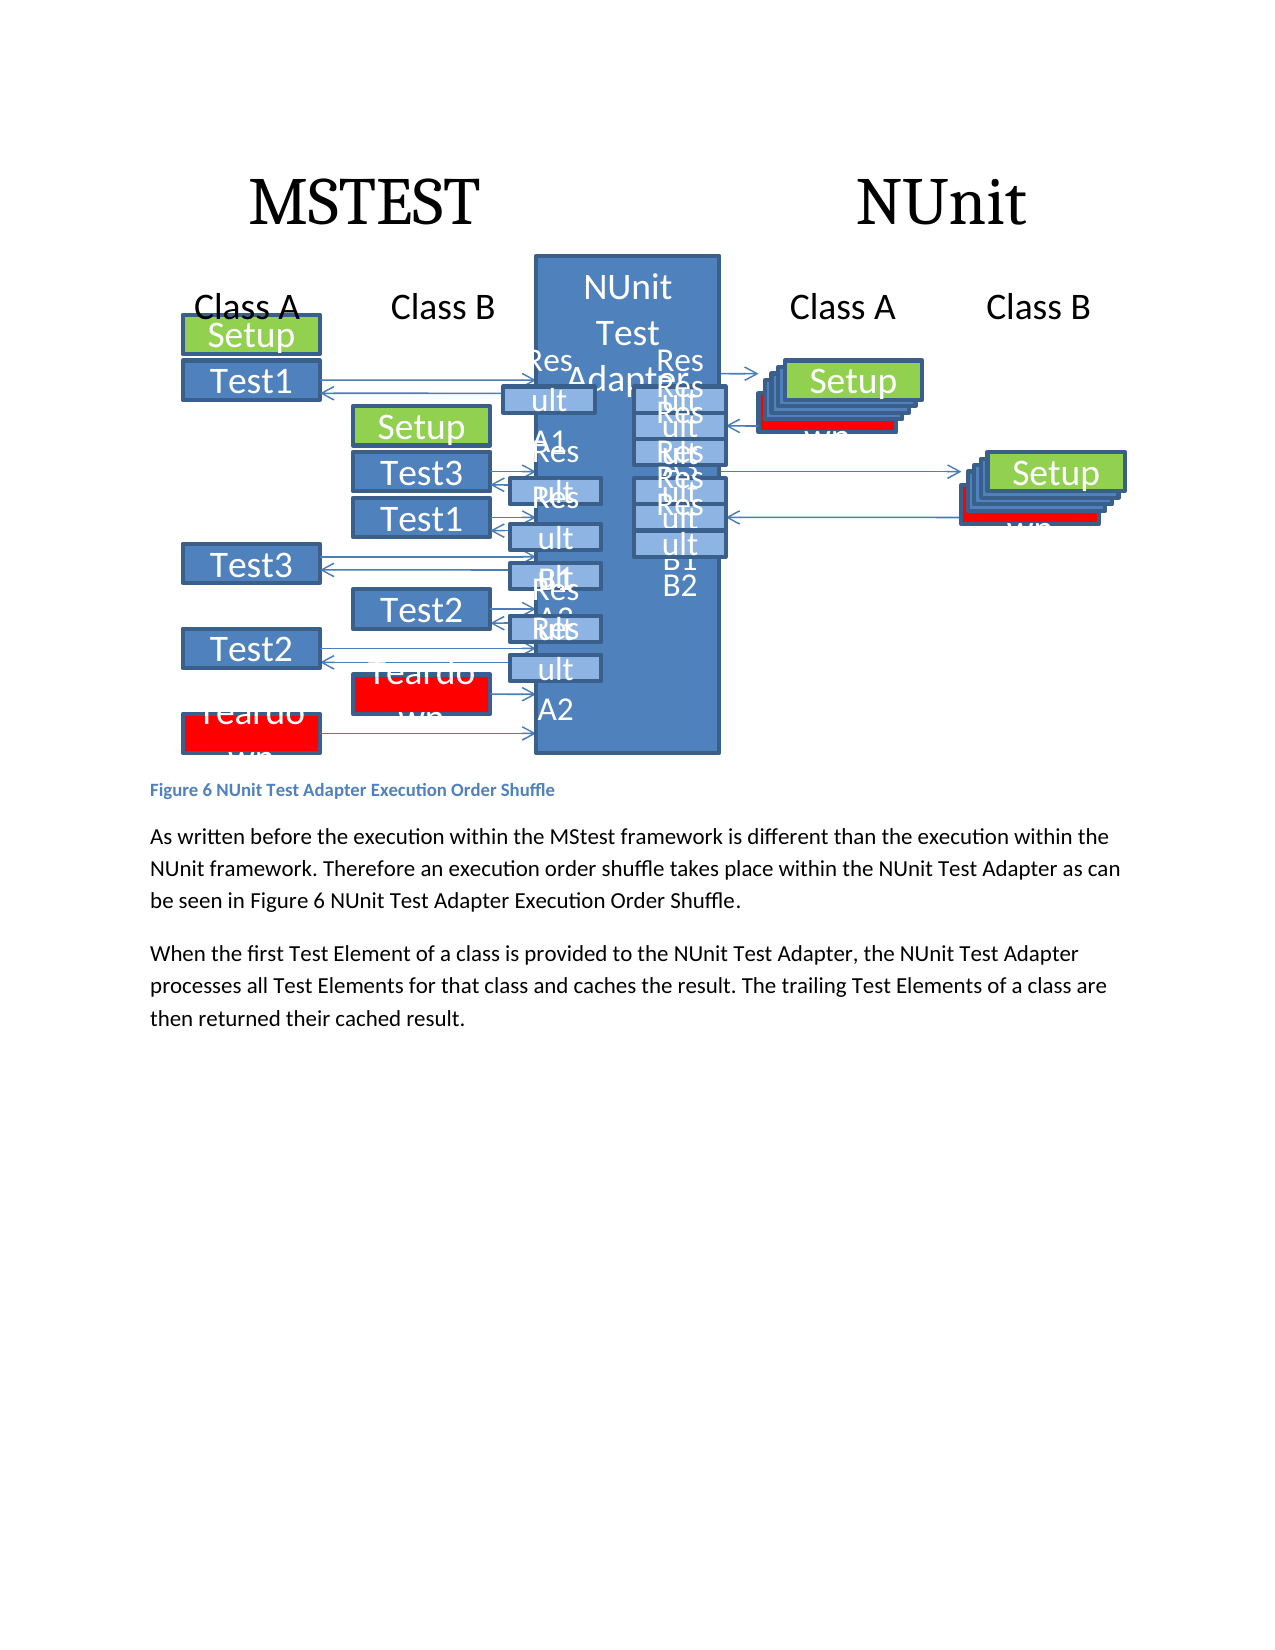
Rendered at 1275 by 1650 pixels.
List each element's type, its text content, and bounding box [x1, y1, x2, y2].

text When the first Test Element of a class is provided to the NUnit Test Adapter, the NUnit Test Adapter processes all Test Elements for that class and caches the result. The trailing Test Elements of a class are then returned their cached result. [150, 939, 1125, 1032]
text As written before the execution within the MStest framework is different than the execution within the NUnit framework. Therefore an execution order shuffle takes place within the NUnit Test Adapter as can be seen in Figure 6 NUnit Test Adapter Execution Order Shuffle. [150, 822, 1125, 914]
